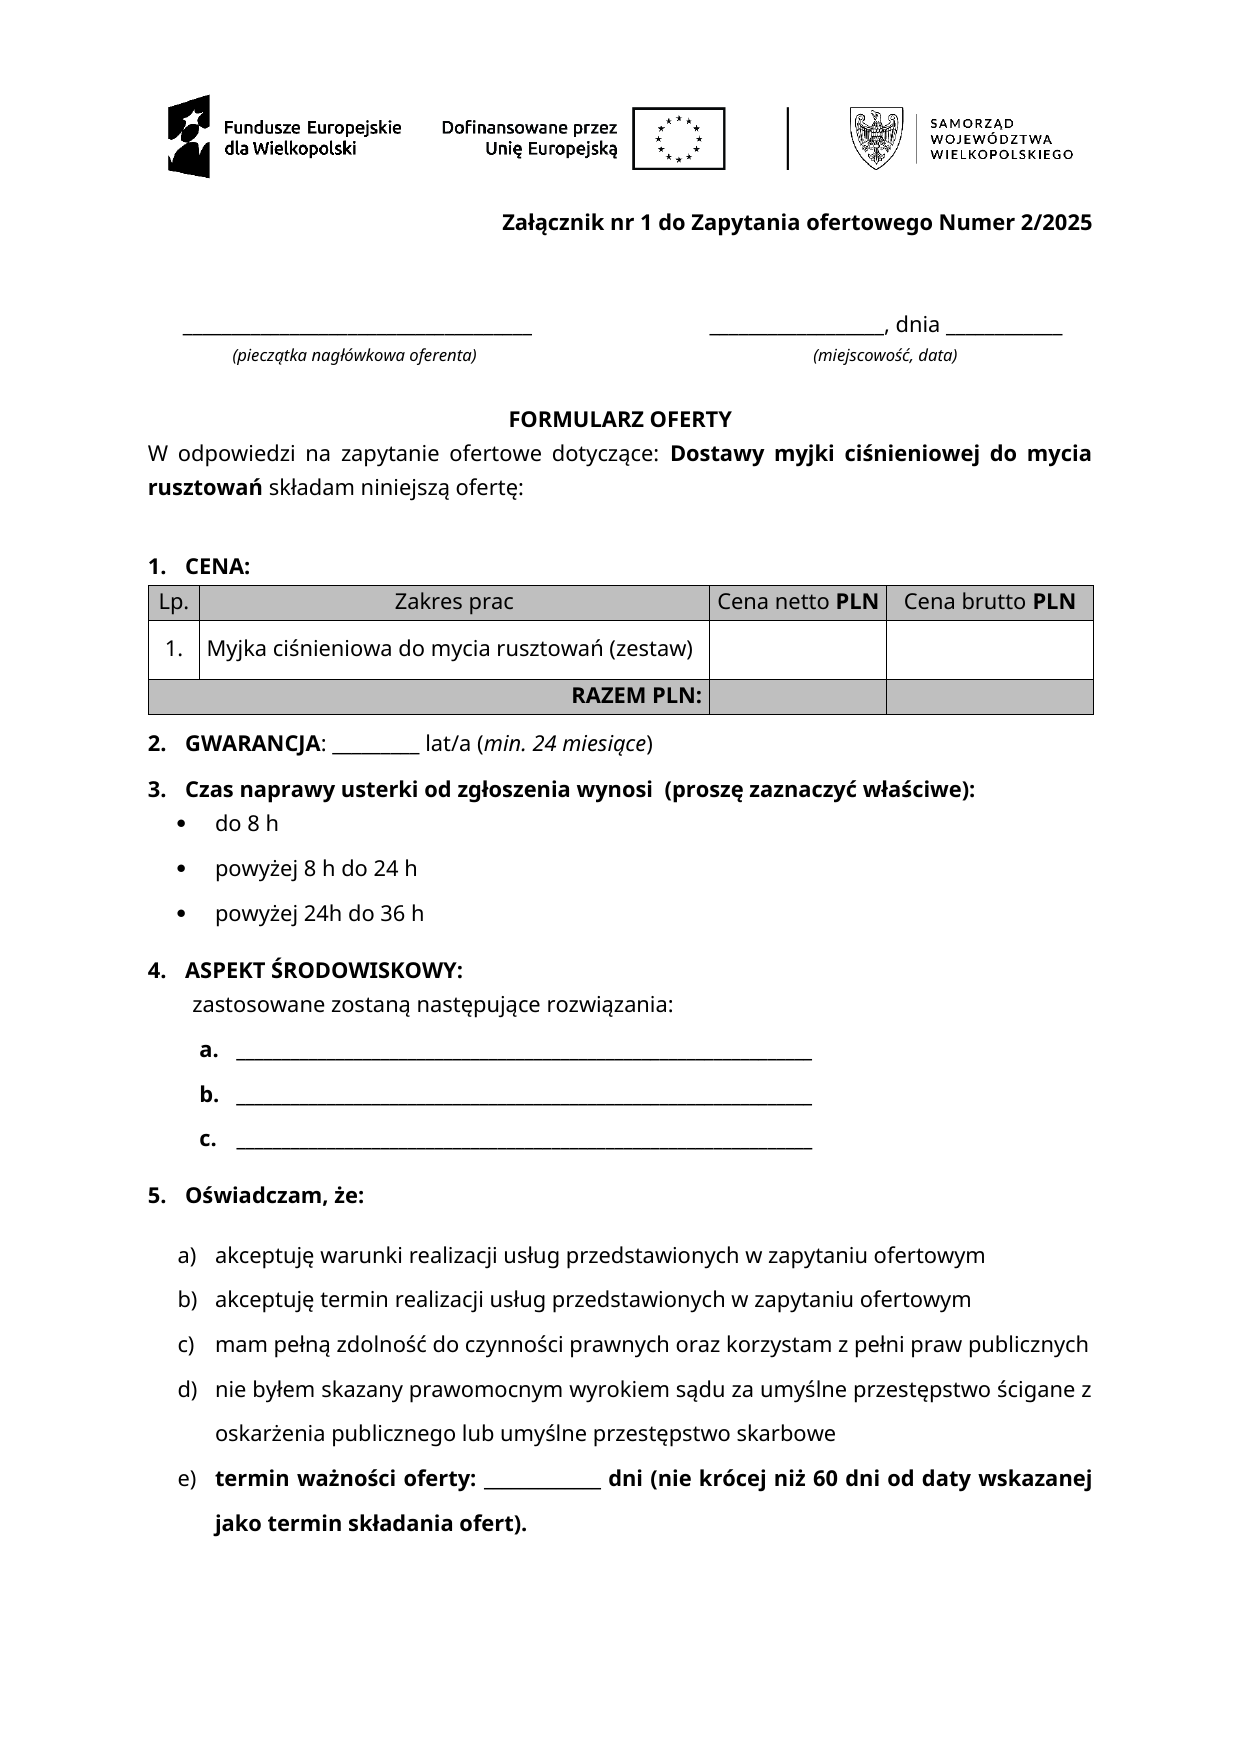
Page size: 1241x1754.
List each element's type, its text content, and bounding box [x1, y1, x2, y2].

text Załącznik nr 1 do Zapytania ofertowego Numer 2/2025 [148, 207, 1092, 237]
list ________________________________________________________________ [199, 1078, 1092, 1108]
table_cell [887, 680, 1093, 714]
list ________________________________________________________________ [199, 1123, 1092, 1153]
table_cell RAZEM PLN: [149, 680, 709, 714]
list mam pełną zdolność do czynności prawnych oraz korzystam z pełni praw publicznych [177, 1329, 1092, 1359]
table_header Cena netto PLN [710, 586, 886, 620]
list termin ważności oferty: _____________ dni (nie krócej niż 60 dni od daty wskazanej jako termin składania ofert). [177, 1463, 1092, 1537]
list Oświadczam, że: [148, 1180, 1092, 1210]
list akceptuję warunki realizacji usług przedstawionych w zapytaniu ofertowym [177, 1239, 1092, 1269]
list powyżej 8 h do 24 h [177, 853, 1092, 883]
list ________________________________________________________________ [199, 1034, 1092, 1064]
text (pieczątka nagłówkowa oferenta) (miejscowość, data) [148, 343, 1092, 366]
list Czas naprawy usterki od zgłoszenia wynosi (proszę zaznaczyć właściwe): [148, 774, 1092, 804]
table_header Zakres prac [200, 586, 709, 620]
table_cell [887, 621, 1093, 679]
table_cell Myjka ciśnieniowa do mycia rusztowań (zestaw) [200, 621, 709, 679]
text FORMULARZ OFERTY [148, 404, 1092, 433]
table_header Lp. [149, 586, 199, 620]
list nie byłem skazany prawomocnym wyrokiem sądu za umyślne przestępstwo ścigane z oskarżenia publicznego lub umyślne przestępstwo skarbowe [177, 1374, 1092, 1448]
table_cell 1. [149, 621, 199, 679]
table_header Cena brutto PLN [887, 586, 1093, 620]
list GWARANCJA: _________ lat/a (min. 24 miesiące) [148, 728, 1092, 757]
table_cell [710, 680, 886, 714]
list ASPEKT ŚRODOWISKOWY: [148, 955, 1092, 985]
list do 8 h [177, 808, 1092, 838]
list CENA: [148, 551, 1092, 581]
list zastosowane zostaną następujące rozwiązania: [192, 989, 1092, 1019]
text W odpowiedzi na zapytanie ofertowe dotyczące: Dostawy myjki ciśnieniowej do mycia rusztowań składam niniejszą ofertę: [148, 438, 1092, 502]
text ____________________________________ __________________, dnia ____________ [148, 309, 1092, 339]
list powyżej 24h do 36 h [177, 898, 1092, 928]
table_cell [710, 621, 886, 679]
list akceptuję termin realizacji usług przedstawionych w zapytaniu ofertowym [177, 1284, 1092, 1314]
picture [147, 73, 1093, 199]
